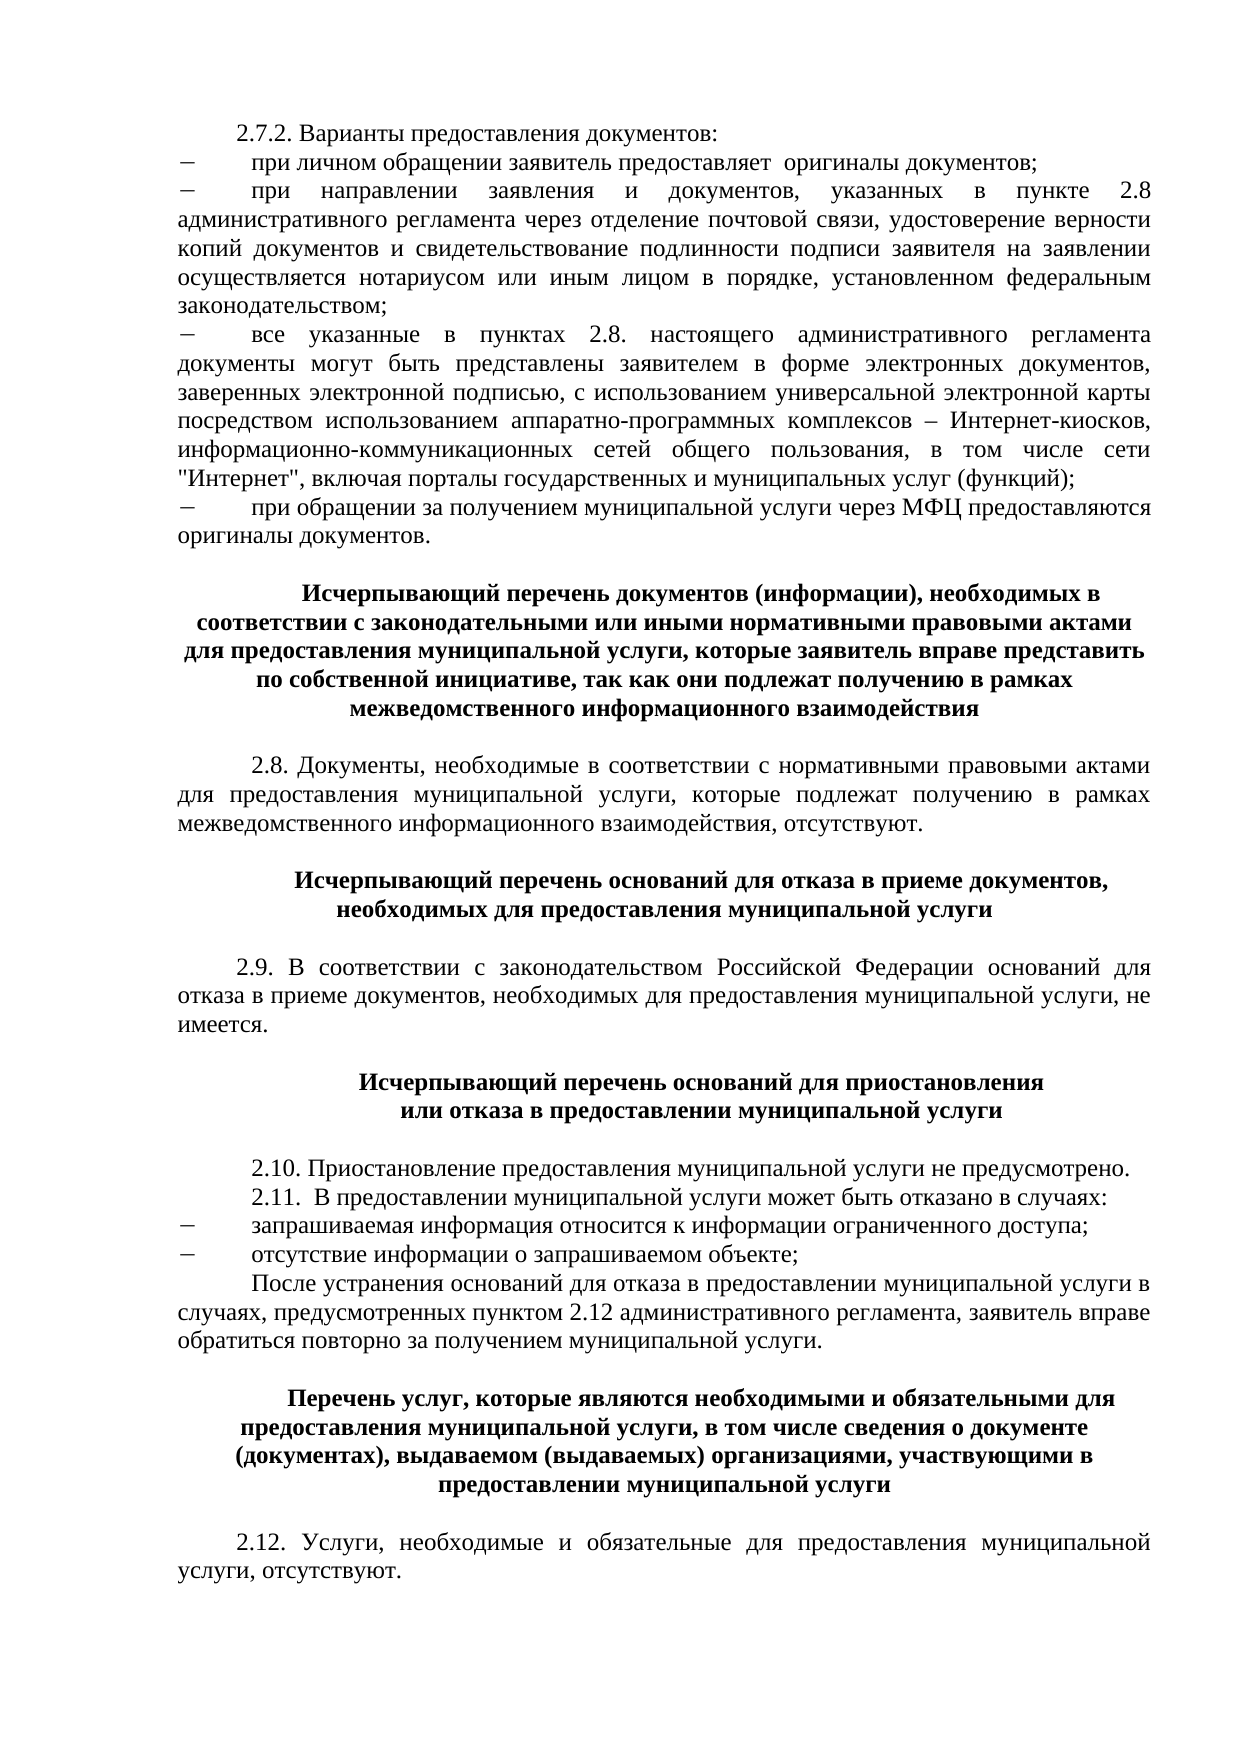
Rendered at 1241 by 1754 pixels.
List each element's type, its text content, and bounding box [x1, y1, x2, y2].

text 2.9. В соответствии с законодательством Российской Федерации оснований для отказа в приеме документов, необходимых для предоставления муниципальной услуги, не имеется. [177, 952, 1152, 1038]
text Исчерпывающий перечень оснований для приостановления [177, 1067, 1152, 1096]
text 2.12. Услуги, необходимые и обязательные для предоставления муниципальной услуги, отсутствуют. [177, 1527, 1152, 1584]
text 2.8. Документы, необходимые в соответствии с нормативными правовыми актами для предоставления муниципальной услуги, которые подлежат получению в рамках межведомственного информационного взаимодействия, отсутствуют. [177, 751, 1152, 837]
text 2.7.2. Варианты предоставления документов: [177, 118, 1152, 147]
list при обращении за получением муниципальной услуги через МФЦ предоставляются оригиналы документов. [177, 492, 1152, 549]
text Перечень услуг, которые являются необходимыми и обязательными для предоставления муниципальной услуги, в том числе сведения о документе (документах), выдаваемом (выдаваемых) организациями, участвующими в предоставлении муниципальной услуги [177, 1383, 1152, 1498]
text Исчерпывающий перечень оснований для отказа в приеме документов, необходимых для предоставления муниципальной услуги [177, 866, 1152, 923]
text 2.11. В предоставлении муниципальной услуги может быть отказано в случаях: [177, 1182, 1152, 1211]
text После устранения оснований для отказа в предоставлении муниципальной услуги в случаях, предусмотренных пунктом 2.12 административного регламента, заявитель вправе обратиться повторно за получением муниципальной услуги. [177, 1268, 1152, 1354]
text 2.10. Приостановление предоставления муниципальной услуги не предусмотрено. [177, 1153, 1152, 1182]
list все указанные в пунктах 2.8. настоящего административного регламента документы могут быть представлены заявителем в форме электронных документов, заверенных электронной подписью, с использованием универсальной электронной карты посредством использованием аппаратно-программных комплексов – Интернет-киосков, информационно-коммуникационных сетей общего пользования, в том числе сети "Интернет", включая порталы государственных и муниципальных услуг (функций); [177, 319, 1152, 492]
text Исчерпывающий перечень документов (информации), необходимых в соответствии с законодательными или иными нормативными правовыми актами для предоставления муниципальной услуги, которые заявитель вправе представить по собственной инициативе, так как они подлежат получению в рамках межведомственного информационного взаимодействия [177, 578, 1152, 722]
list отсутствие информации о запрашиваемом объекте; [177, 1239, 1152, 1268]
list запрашиваемая информация относится к информации ограниченного доступа; [177, 1211, 1152, 1239]
list при направлении заявления и документов, указанных в пункте 2.8 административного регламента через отделение почтовой связи, удостоверение верности копий документов и свидетельствование подлинности подписи заявителя на заявлении осуществляется нотариусом или иным лицом в порядке, установленном федеральным законодательством; [177, 176, 1152, 319]
list при личном обращении заявитель предоставляет оригиналы документов; [177, 147, 1152, 176]
text или отказа в предоставлении муниципальной услуги [177, 1096, 1152, 1124]
